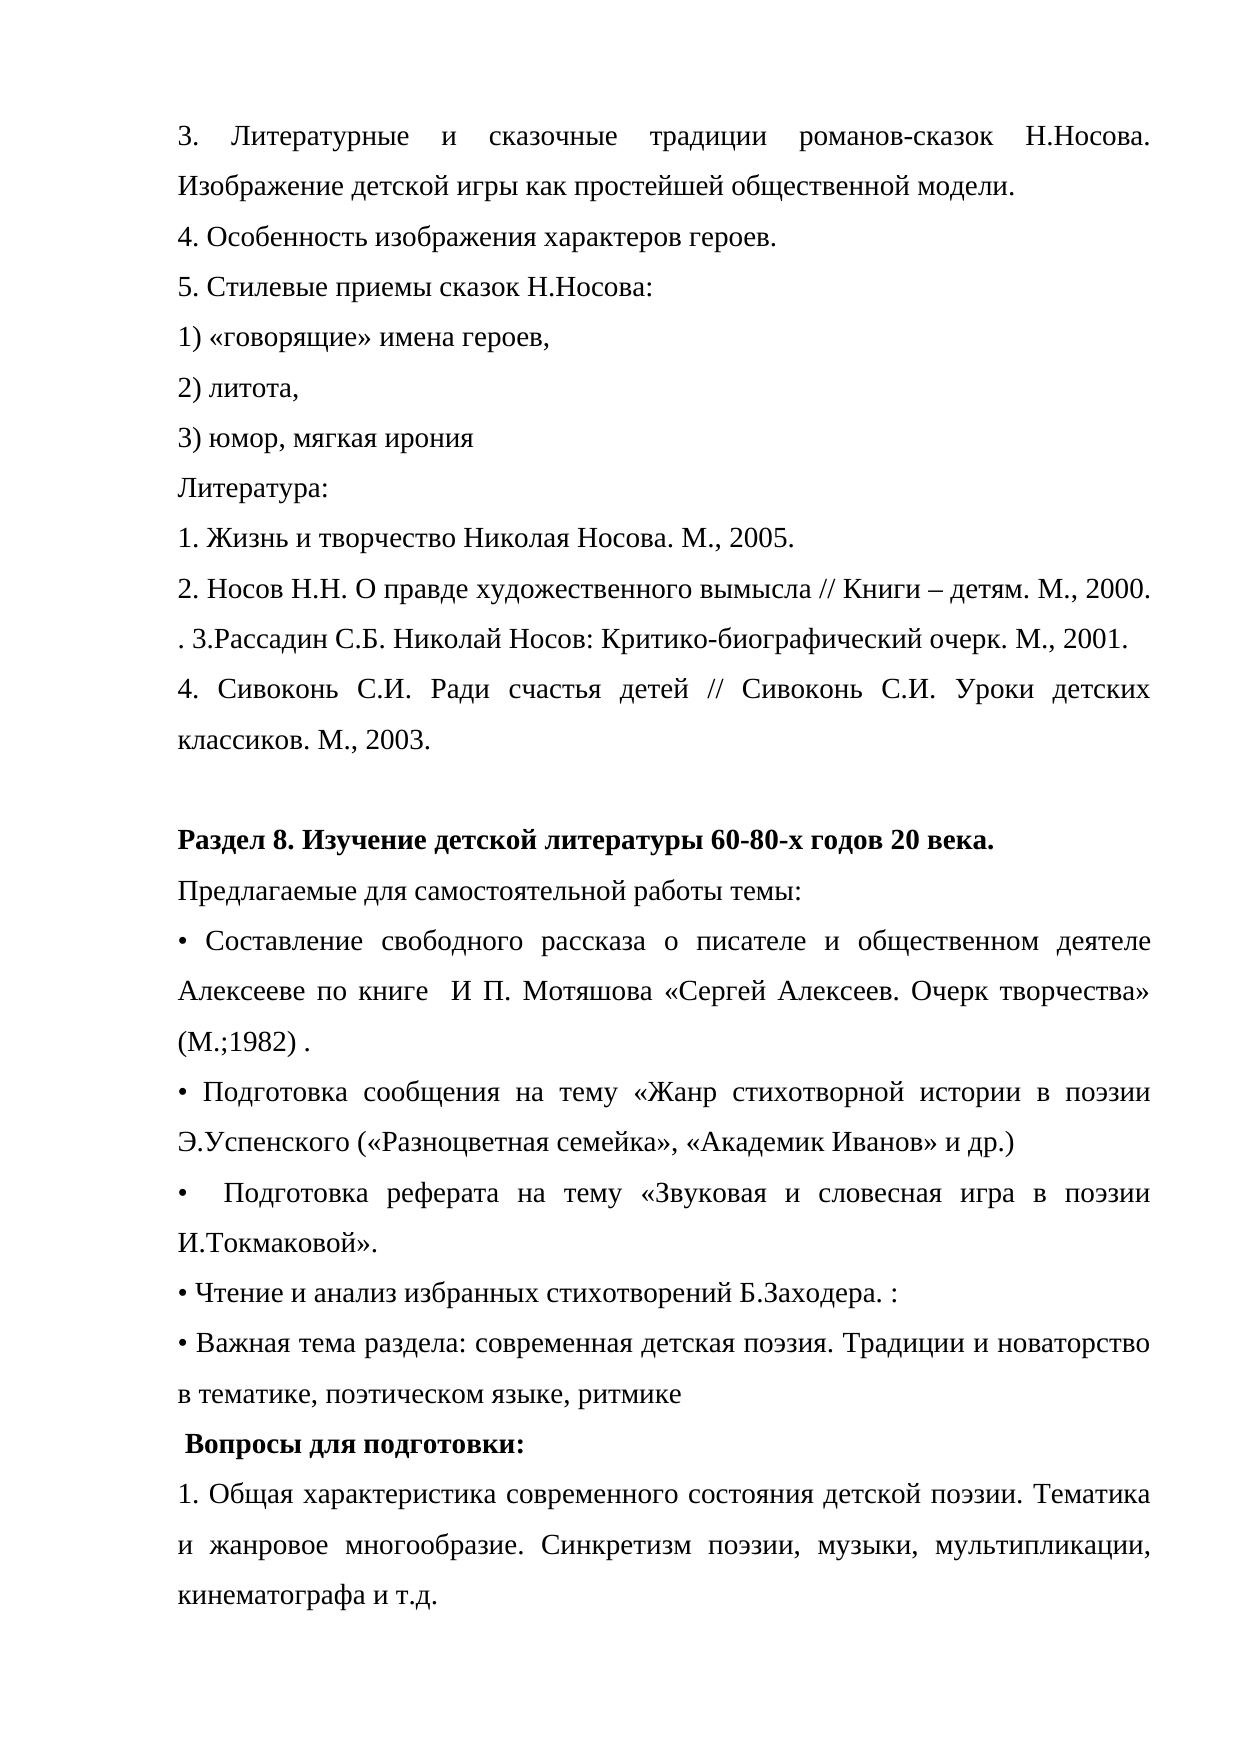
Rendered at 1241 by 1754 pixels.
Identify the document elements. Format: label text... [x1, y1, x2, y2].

text Литература: [177, 470, 1152, 504]
text 4. Особенность изображения характеров героев. [177, 219, 1152, 252]
text 5. Стилевые приемы сказок Н.Носова: [177, 269, 1152, 303]
text Раздел 8. Изучение детской литературы 60-80-х годов 20 века. [177, 822, 1152, 856]
text 4. Сивоконь С.И. Ради счастья детей // Сивоконь С.И. Уроки детских классиков. М., 2003. [177, 672, 1152, 755]
text 1. Общая характеристика современного состояния детской поэзии. Тематика и жанровое многообразие. Синкретизм поэзии, музыки, мультипликации, кинематографа и т.д. [177, 1477, 1152, 1611]
text 1) «говорящие» имена героев, [177, 319, 1152, 353]
text • Подготовка сообщения на тему «Жанр стихотворной истории в поэзии Э.Успенского («Разноцветная семейка», «Академик Иванов» и др.) [177, 1074, 1152, 1158]
text 3. Литературные и сказочные традиции романов-сказок Н.Носова. Изображение детской игры как простейшей общественной модели. [177, 118, 1152, 202]
text • Подготовка реферата на тему «Звуковая и словесная игра в поэзии И.Токмаковой». [177, 1175, 1152, 1258]
text 2. Носов Н.Н. О правде художественного вымысла // Книги – детям. М., 2000. . 3.Рассадин С.Б. Николай Носов: Критико-биографический очерк. М., 2001. [177, 571, 1152, 655]
text 3) юмор, мягкая ирония [177, 420, 1152, 453]
text • Чтение и анализ избранных стихотворений Б.Заходера. : [177, 1275, 1152, 1309]
text • Составление свободного рассказа о писателе и общественном деятеле Алексееве по книге И П. Мотяшова «Сергей Алексеев. Очерк творчества» (М.;1982) . [177, 923, 1152, 1057]
text • Важная тема раздела: современная детская поэзия. Традиции и новаторство в тематике, поэтическом языке, ритмике [177, 1326, 1152, 1409]
text 2) литота, [177, 370, 1152, 403]
text Вопросы для подготовки: [177, 1426, 1152, 1460]
text 1. Жизнь и творчество Николая Носова. М., 2005. [177, 521, 1152, 554]
text Предлагаемые для самостоятельной работы темы: [177, 873, 1152, 906]
